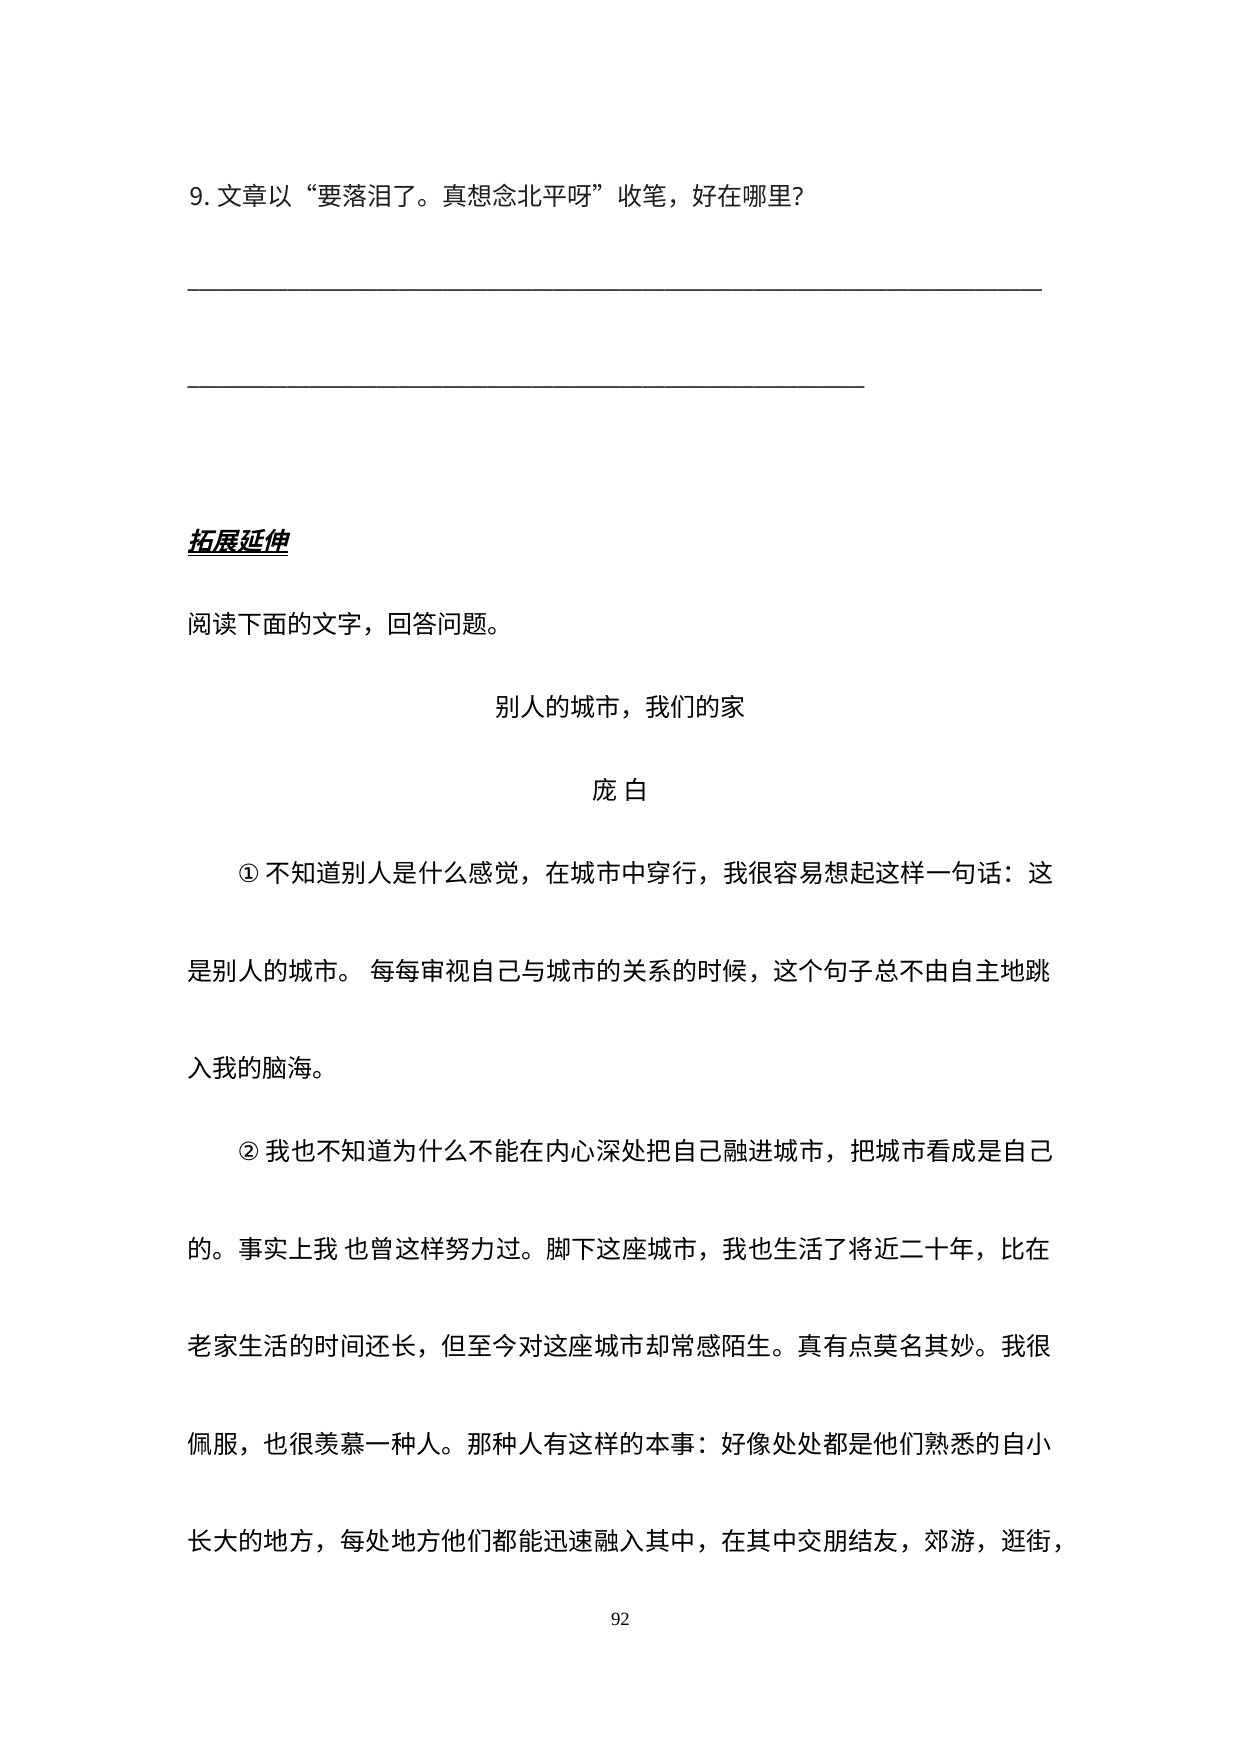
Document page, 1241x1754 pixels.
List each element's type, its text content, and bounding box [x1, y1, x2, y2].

text 拓展延伸 [187, 507, 1053, 572]
text 庞 白 [187, 756, 1053, 821]
text __________________________________________________________________________________________________________________________________________ [187, 245, 1053, 408]
text ⒐文章以“要落泪了。真想念北平呀”收笔，好在哪里? [187, 162, 1053, 227]
text ①不知道别人是什么感觉，在城市中穿行，我很容易想起这样一句话：这是别人的城市。 每每审视自己与城市的关系的时候，这个句子总不由自主地跳入我的脑海。 [187, 839, 1053, 1099]
text 阅读下面的文字，回答问题。 [187, 590, 1053, 655]
text 别人的城市，我们的家 [187, 673, 1053, 738]
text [187, 1117, 1053, 1572]
